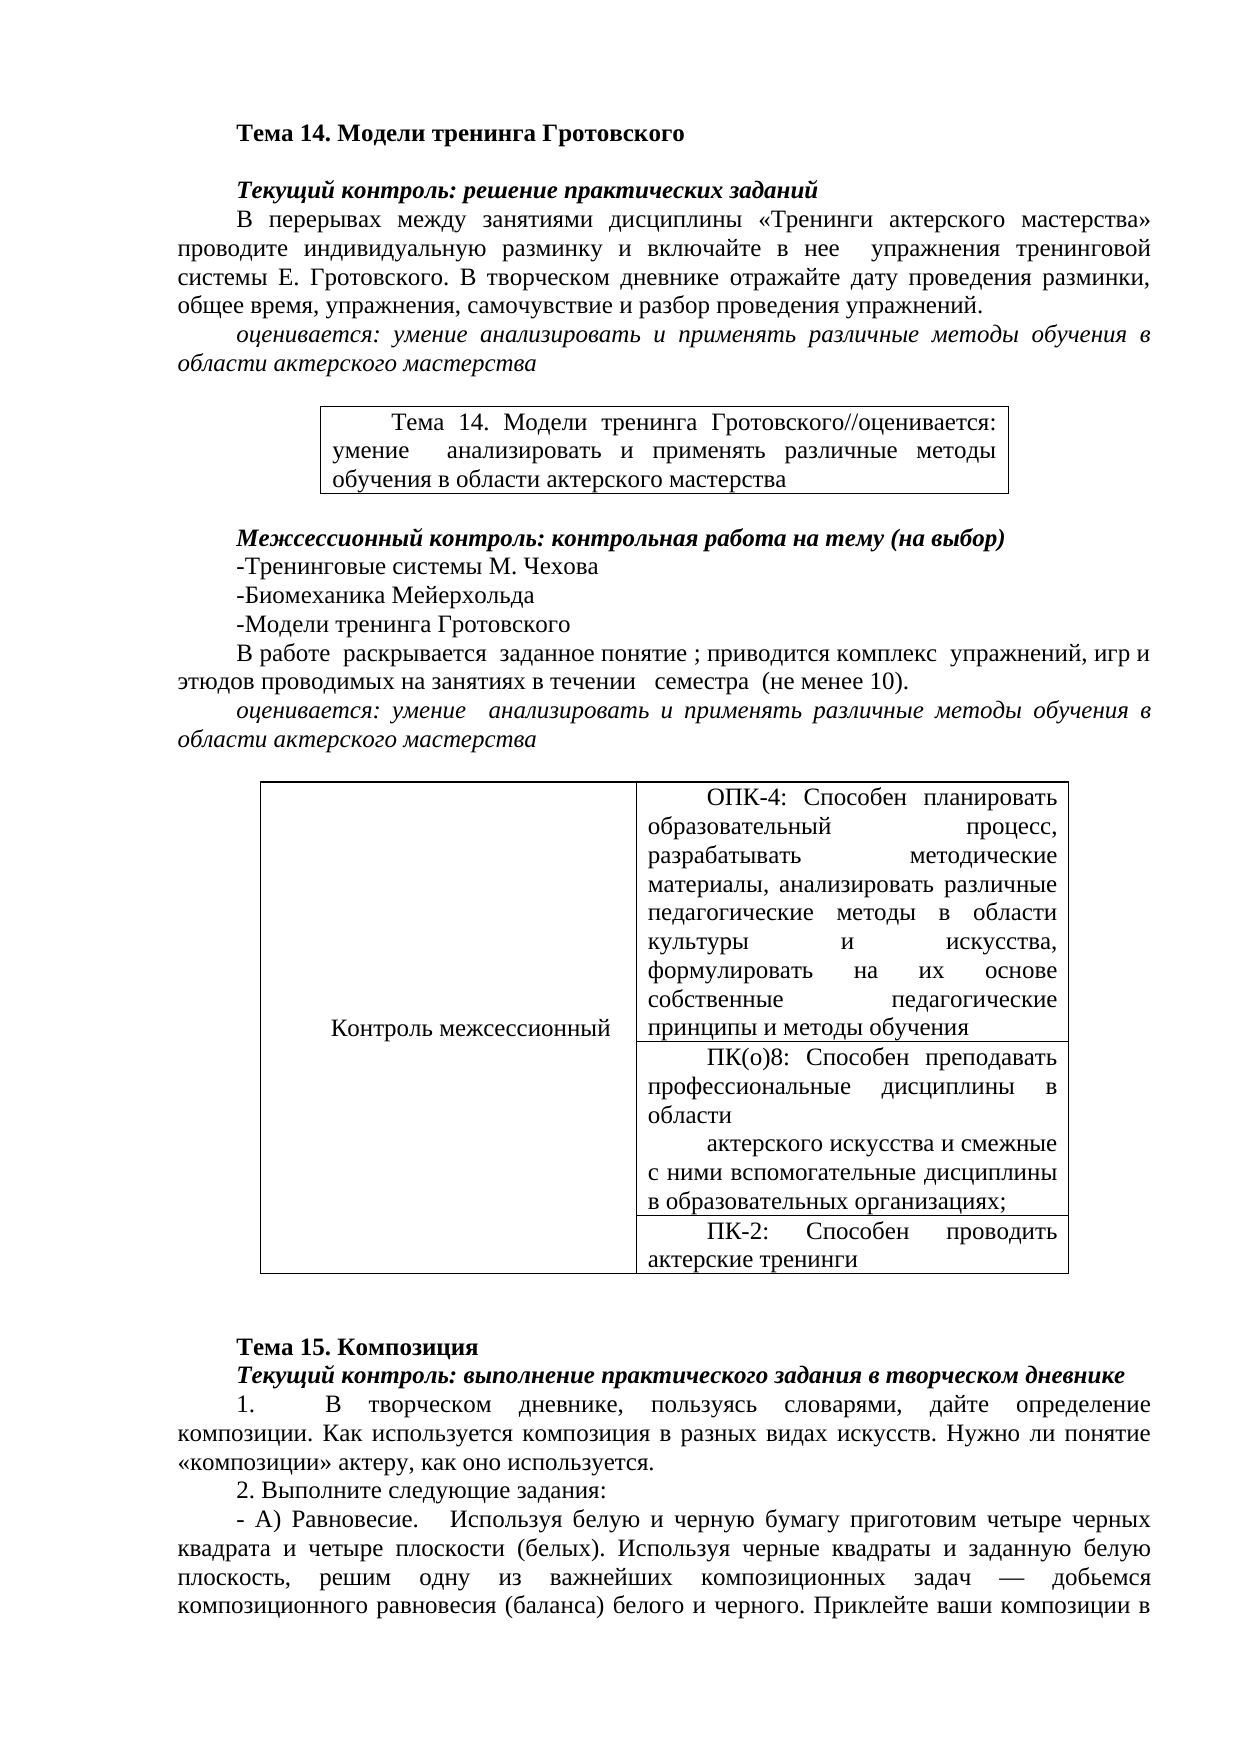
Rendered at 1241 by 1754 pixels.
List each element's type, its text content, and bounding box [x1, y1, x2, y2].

text Тема 14. Модели тренинга Гротовского [177, 118, 1152, 147]
text оценивается: умение анализировать и применять различные методы обучения в области актерского мастерства [177, 319, 1152, 377]
text В работе раскрывается заданное понятие ; приводится комплекс упражнений, игр и этюдов проводимых на занятиях в течении семестра (не менее 10). [177, 638, 1152, 695]
text -Тренинговые системы М. Чехова [177, 551, 1152, 580]
table_cell ПК-2: Способен проводить актерские тренинги [637, 1216, 1068, 1273]
text Тема 15. Композиция [177, 1332, 1152, 1361]
table_header Контроль межсессионный [261, 783, 636, 1273]
table_header Тема 14. Модели тренинга Гротовского//оценивается: умение анализировать и применять различные методы обучения в области актерского мастерства [321, 407, 1008, 493]
table_header ОПК-4: Способен планировать образовательный процесс, разрабатывать методические материалы, анализировать различные педагогические методы в области культуры и искусства, формулировать на их основе собственные педагогические принципы и методы обучения [637, 783, 1068, 1041]
text -Биомеханика Мейерхольда [177, 580, 1152, 609]
text -Модели тренинга Гротовского [177, 609, 1152, 638]
text Текущий контроль: решение практических заданий [177, 176, 1152, 204]
text Межсессионный контроль: контрольная работа на тему (на выбор) [177, 523, 1152, 551]
text Текущий контроль: выполнение практического задания в творческом дневнике [177, 1361, 1152, 1389]
text В перерывах между занятиями дисциплины «Тренинги актерского мастерства» проводите индивидуальную разминку и включайте в нее упражнения тренинговой системы Е. Гротовского. В творческом дневнике отражайте дату проведения разминки, общее время, упражнения, самочувствие и разбор проведения упражнений. [177, 204, 1152, 319]
table_cell ПК(о)8: Способен преподавать профессиональные дисциплины в области актерского искусства и смежные с ними вспомогательные дисциплины в образовательных организациях; [637, 1042, 1068, 1215]
text 1. В творческом дневнике, пользуясь словарями, дайте определение композиции. Как используется композиция в разных видах искусств. Нужно ли понятие «композиции» актеру, как оно используется. [177, 1389, 1152, 1476]
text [177, 1504, 1152, 1619]
text 2. Выполните следующие задания: [177, 1476, 1152, 1504]
text оценивается: умение анализировать и применять различные методы обучения в области актерского мастерства [177, 695, 1152, 753]
